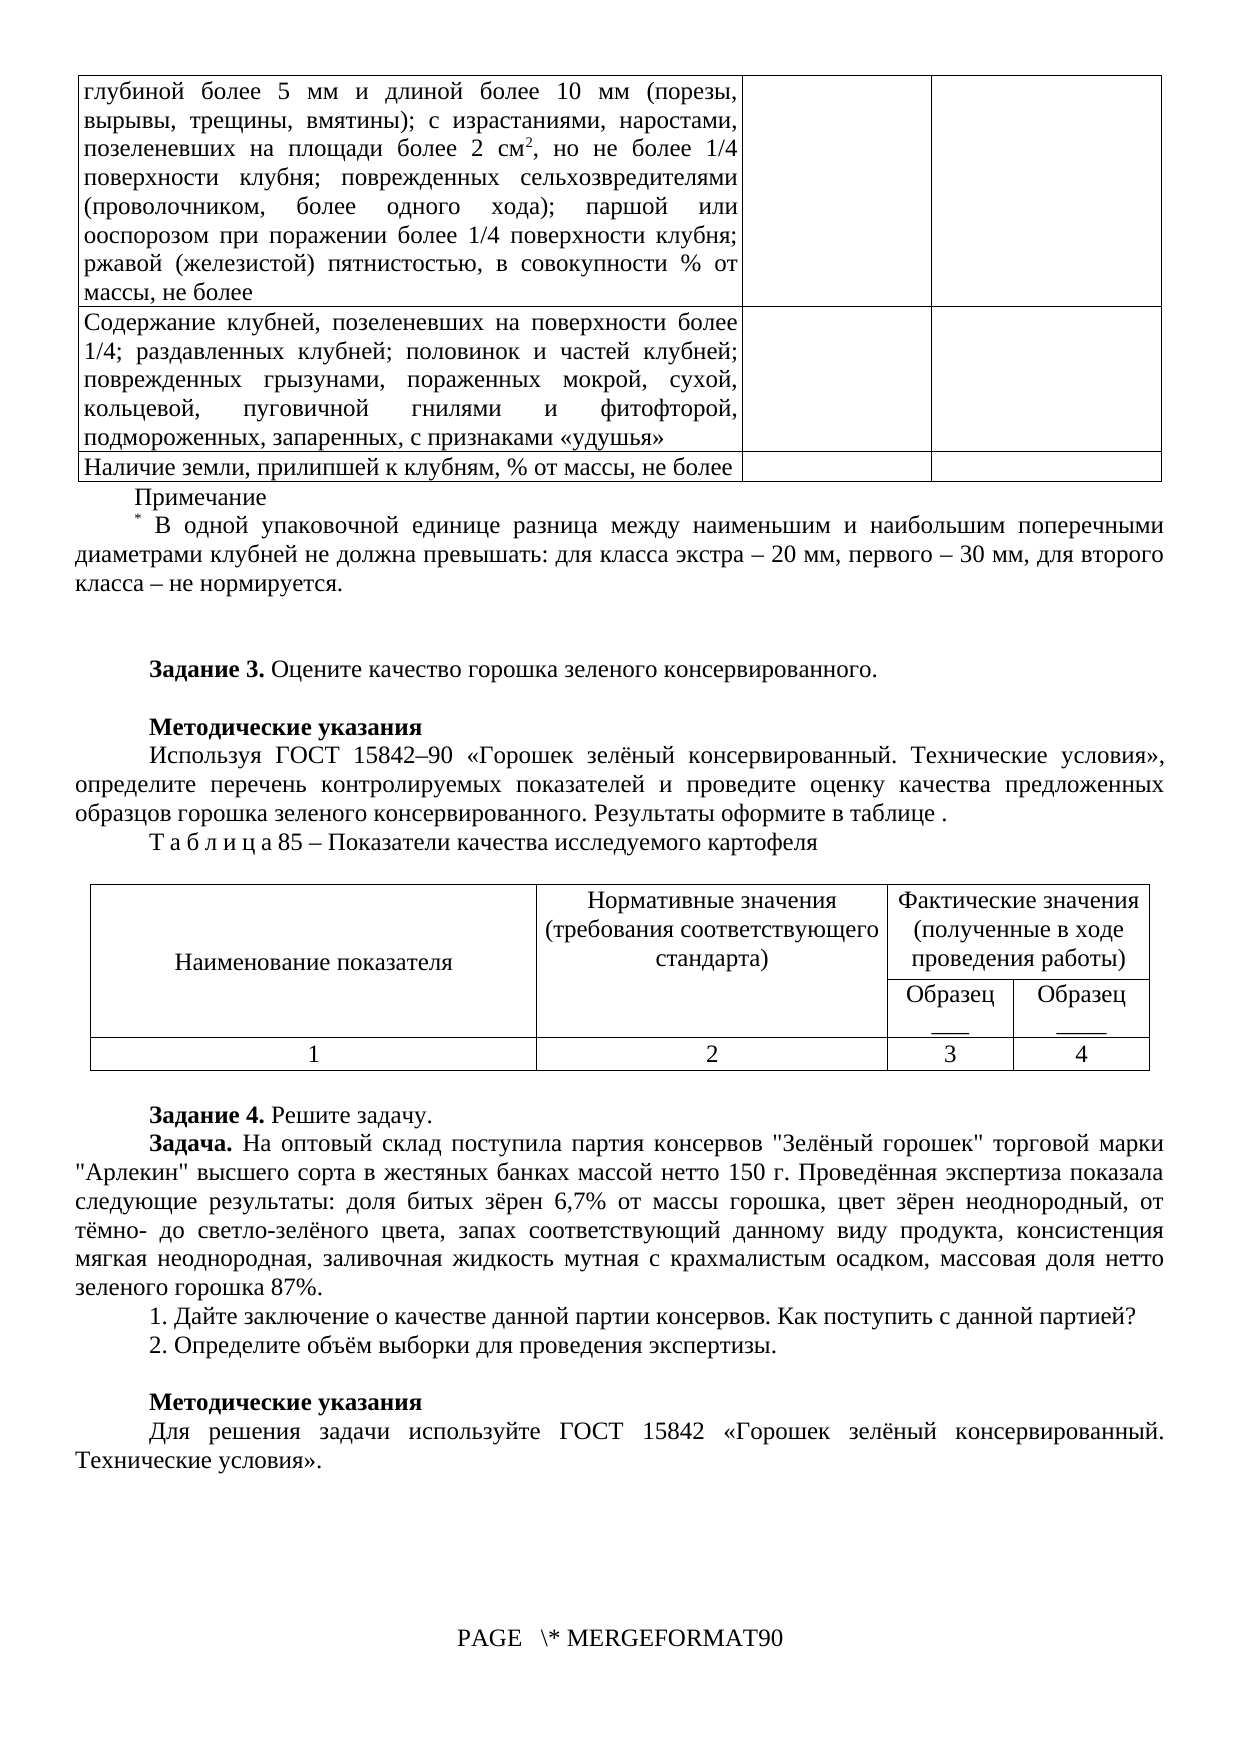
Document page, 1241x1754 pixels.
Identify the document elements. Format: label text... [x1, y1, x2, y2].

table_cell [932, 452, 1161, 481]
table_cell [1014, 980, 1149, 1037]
text Методические указания [75, 712, 1165, 740]
text Задание 3. Оцените качество горошка зеленого консервированного. [75, 654, 1165, 683]
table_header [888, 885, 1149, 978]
text Используя ГОСТ 15842–90 «Горошек зелёный консервированный. Технические условия», определите перечень контролируемых показателей и проведите оценку качества предложенных образцов горошка зеленого консервированного. Результаты оформите в таблице . [75, 740, 1165, 827]
text Примечание [75, 482, 1165, 510]
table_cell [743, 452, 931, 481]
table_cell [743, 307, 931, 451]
text Методические указания [75, 1387, 1165, 1416]
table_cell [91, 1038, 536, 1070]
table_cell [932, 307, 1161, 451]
text Задание 4. Решите задачу. [75, 1100, 1165, 1128]
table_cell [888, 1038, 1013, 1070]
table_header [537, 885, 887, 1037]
text * В одной упаковочной единице разница между наименьшим и наибольшим поперечными диаметрами клубней не должна превышать: для класса экстра – 20 мм, первого – 30 мм, для второго класса – не нормируется. [75, 510, 1165, 597]
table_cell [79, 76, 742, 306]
text 2. Определите объём выборки для проведения экспертизы. [149, 1330, 1165, 1358]
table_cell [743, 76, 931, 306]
text Таблица85 – Показатели качества исследуемого картофеля [75, 827, 1165, 855]
text Для решения задачи используйте ГОСТ 15842 «Горошек зелёный консервированный. Технические условия». [75, 1416, 1165, 1473]
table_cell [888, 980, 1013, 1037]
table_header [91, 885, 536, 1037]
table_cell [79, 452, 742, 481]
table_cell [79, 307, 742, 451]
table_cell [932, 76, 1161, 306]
text Задача. На оптовый склад поступила партия консервов "Зелёный горошек" торговой марки "Арлекин" высшего сорта в жестяных банках массой нетто 150 г. Проведённая экспертиза показала следующие результаты: доля битых зёрен 6,7% от массы горошка, цвет зёрен неоднородный, от тёмно- до светло-зелёного цвета, запах соответствующий данному виду продукта, консистенция мягкая неоднородная, заливочная жидкость мутная с крахмалистым осадком, массовая доля нетто зеленого горошка 87%. [75, 1128, 1165, 1301]
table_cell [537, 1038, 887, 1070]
text 1. Дайте заключение о качестве данной партии консервов. Как поступить с данной партией? [149, 1301, 1165, 1330]
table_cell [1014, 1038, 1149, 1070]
